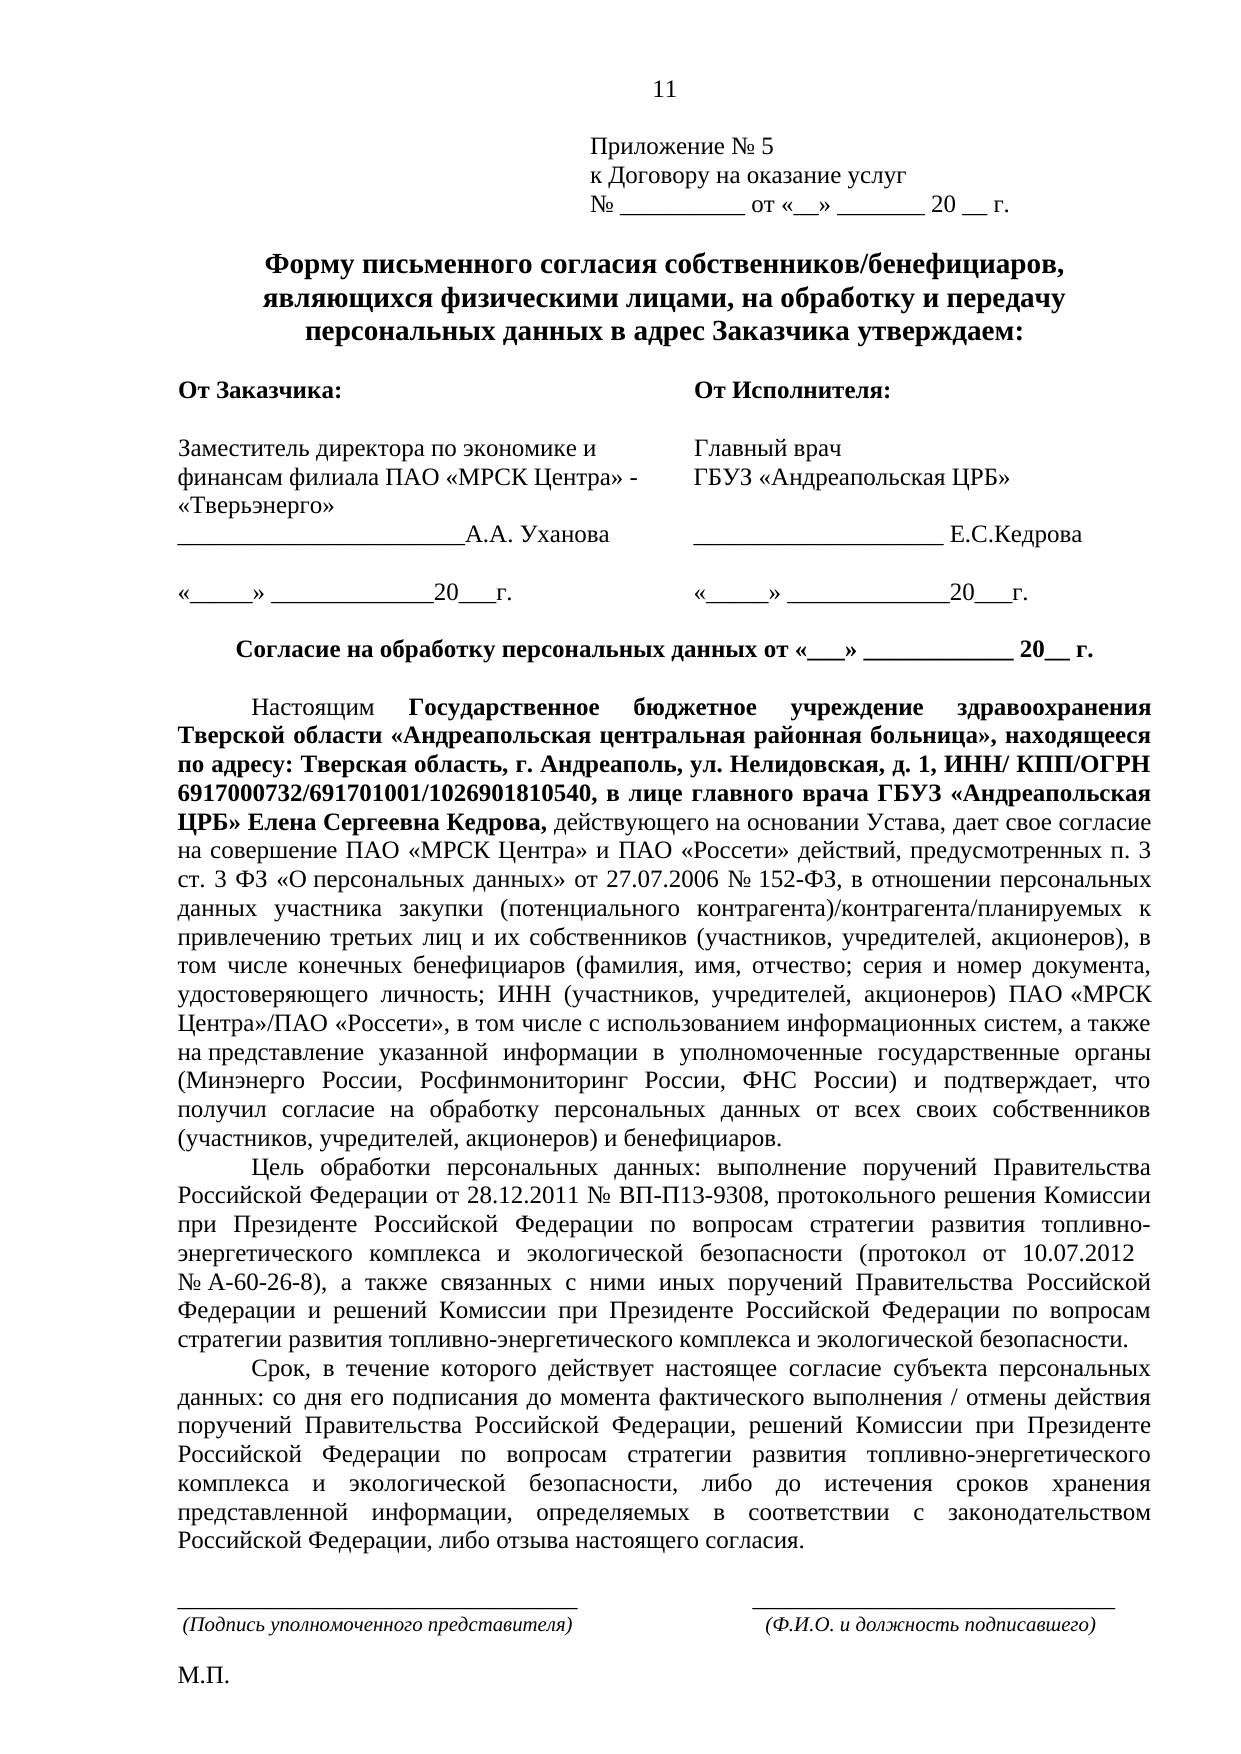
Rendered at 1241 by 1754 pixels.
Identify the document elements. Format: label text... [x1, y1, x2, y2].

table_header От Исполнителя: Главный врач ГБУЗ «Андреапольская ЦРБ» ____________________ Е.С.Кедрова «_____» _____________20___г. [682, 376, 1174, 606]
text Форму письменного согласия собственников/бенефициаров, являющихся физическими лицами, на обработку и передачу персональных данных в адрес Заказчика утверждаем: [177, 246, 1152, 347]
text к Договору на оказание услуг [177, 160, 1152, 189]
text М.П. [177, 1660, 1152, 1689]
text Приложение № 5 [177, 131, 1152, 160]
text Настоящим Государственное бюджетное учреждение здравоохранения Тверской области «Андреапольская центральная районная больница», находящееся по адресу: Тверская область, г. Андреаполь, ул. Нелидовская, д. 1, ИНН/ КПП/ОГРН 6917000732/691701001/1026901810540, в лице главного врача ГБУЗ «Андреапольская ЦРБ» Елена Сергеевна Кедрова, действующего на основании Устава, дает свое согласие на совершение ПАО «МРСК Центра» и ПАО «Россети» действий, предусмотренных п. 3 ст. 3 ФЗ «О персональных данных» от 27.07.2006 № 152-ФЗ, в отношении персональных данных участника закупки (потенциального контрагента)/контрагента/планируемых к привлечению третьих лиц и их собственников (участников, учредителей, акционеров), в том числе конечных бенефициаров (фамилия, имя, отчество; серия и номер документа, удостоверяющего личность; ИНН (участников, учредителей, акционеров) ПАО «МРСК Центра»/ПАО «Россети», в том числе с использованием информационных систем, а также на представление указанной информации в уполномоченные государственные органы (Минэнерго России, Росфинмониторинг России, ФНС России) и подтверждает, что получил согласие на обработку персональных данных от всех своих собственников (участников, учредителей, акционеров) и бенефициаров. [177, 692, 1152, 1152]
text (Подпись уполномоченного представителя) (Ф.И.О. и должность подписавшего) [177, 1612, 1152, 1636]
text № __________ от «__» _______ 20 __ г. [177, 189, 1152, 217]
text Срок, в течение которого действует настоящее согласие субъекта персональных данных: со дня его подписания до момента фактического выполнения / отмены действия поручений Правительства Российской Федерации, решений Комиссии при Президенте Российской Федерации по вопросам стратегии развития топливно-энергетического комплекса и экологической безопасности, либо до истечения сроков хранения представленной информации, определяемых в соответствии с законодательством Российской Федерации, либо отзыва настоящего согласия. [177, 1353, 1152, 1554]
text ________________________________ _____________________________ [177, 1583, 1152, 1612]
table_header От Заказчика: Заместитель директора по экономике и финансам филиала ПАО «МРСК Центра» - «Тверьэнерго» _______________________А.А. Уханова «_____» _____________20___г. [166, 376, 682, 606]
text Согласие на обработку персональных данных от «___» ____________ 20__ г. [177, 634, 1152, 663]
text Цель обработки персональных данных: выполнение поручений Правительства Российской Федерации от 28.12.2011 № ВП-П13-9308, протокольного решения Комиссии при Президенте Российской Федерации по вопросам стратегии развития топливно-энергетического комплекса и экологической безопасности (протокол от 10.07.2012 № А-60-26-8), а также связанных с ними иных поручений Правительства Российской Федерации и решений Комиссии при Президенте Российской Федерации по вопросам стратегии развития топливно-энергетического комплекса и экологической безопасности. [177, 1152, 1152, 1353]
